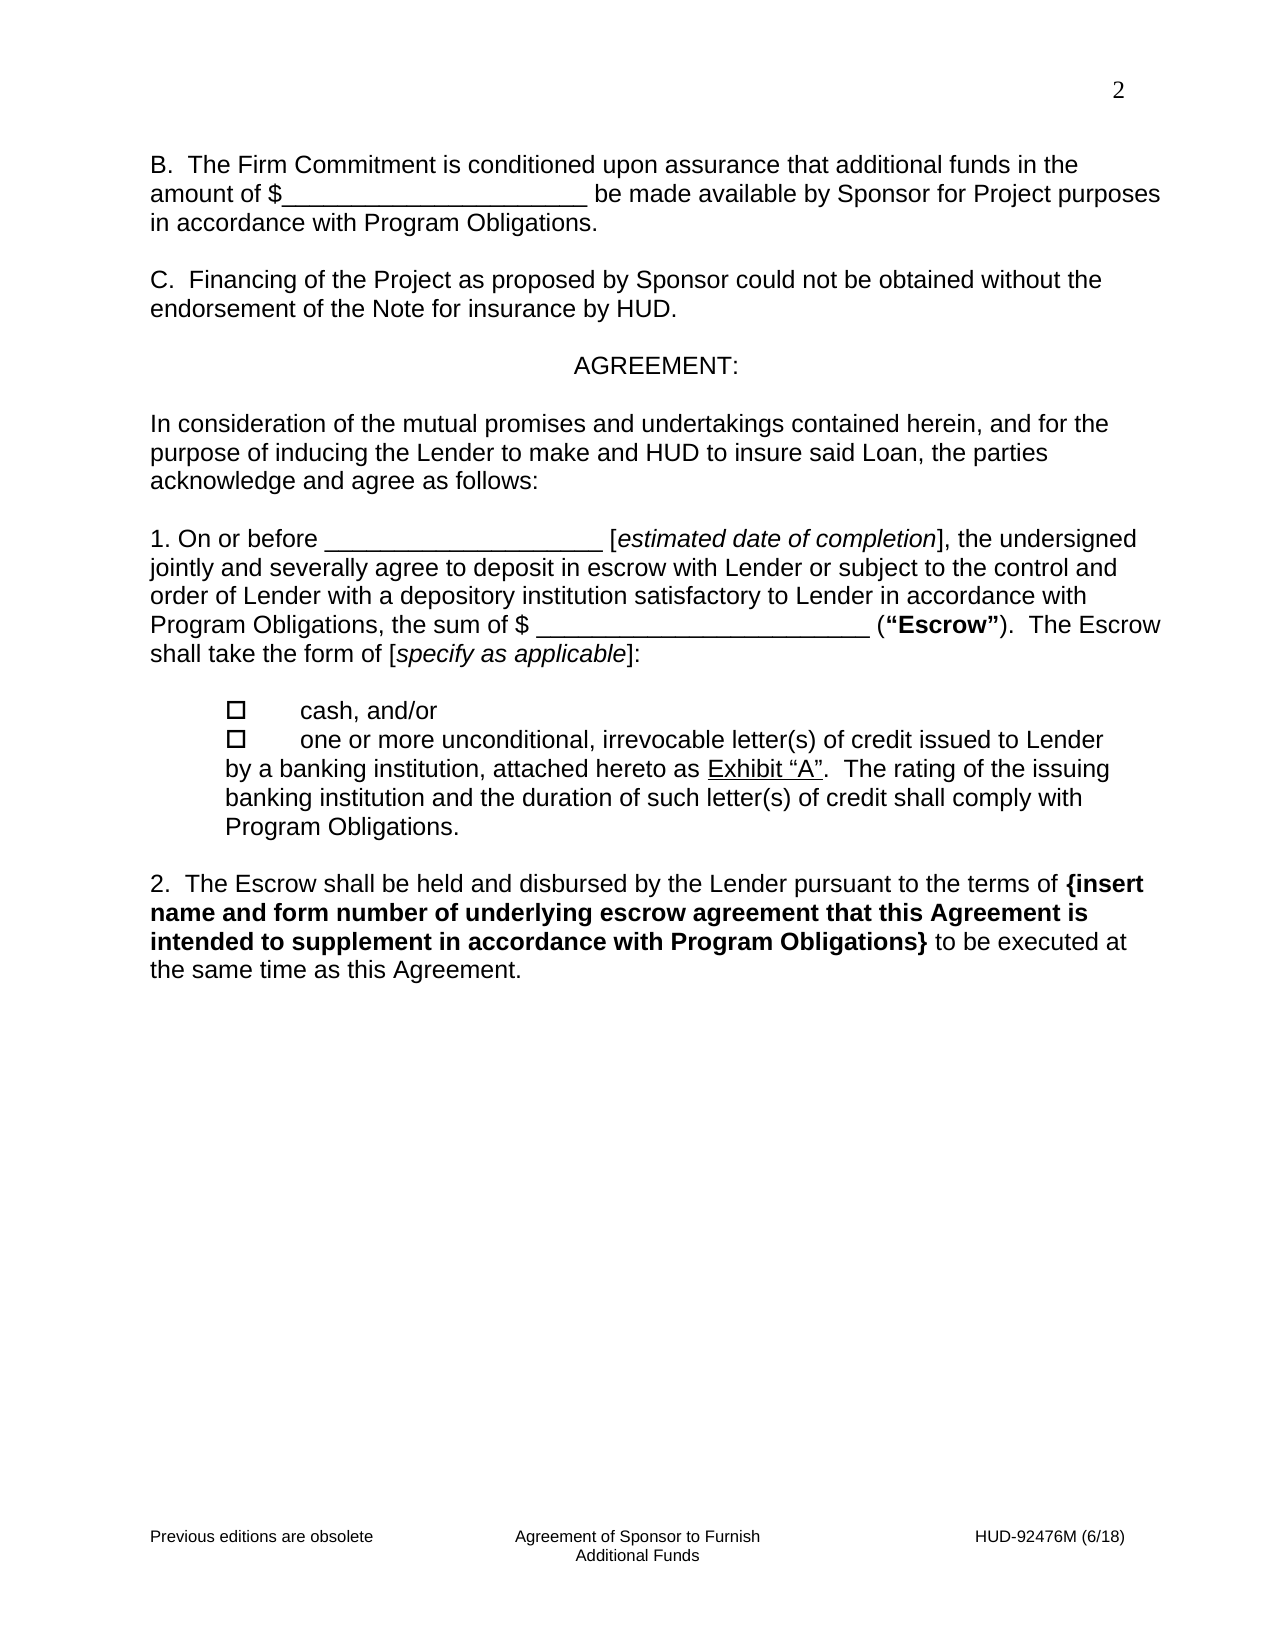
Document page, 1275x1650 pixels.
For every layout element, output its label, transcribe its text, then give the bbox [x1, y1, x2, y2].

text C. Financing of the Project as proposed by Sponsor could not be obtained without the endorsement of the Note for insurance by HUD. [150, 265, 1162, 322]
text cash, and/or [225, 696, 1162, 725]
text 2. The Escrow shall be held and disbursed by the Lender pursuant to the terms of {insert name and form number of underlying escrow agreement that this Agreement is intended to supplement in accordance with Program Obligations} to be executed at the same time as this Agreement. [37, 869, 1162, 984]
text AGREEMENT: [150, 351, 1162, 380]
text B. The Firm Commitment is conditioned upon assurance that additional funds in the amount of $______________________ be made available by Sponsor for Project purposes in accordance with Program Obligations. [150, 150, 1162, 236]
text In consideration of the mutual promises and undertakings contained herein, and for the purpose of inducing the Lender to make and HUD to insure said Loan, the parties acknowledge and agree as follows: [150, 409, 1162, 495]
text 1. On or before ____________________ [estimated date of completion], the undersigned jointly and severally agree to deposit in escrow with Lender or subject to the control and order of Lender with a depository institution satisfactory to Lender in accordance with Program Obligations, the sum of $ ________________________ (“Escrow”). The Escrow shall take the form of [specify as applicable]: [150, 524, 1162, 667]
text one or more unconditional, irrevocable letter(s) of credit issued to Lender by a banking institution, attached hereto as Exhibit “A”. The rating of the issuing banking institution and the duration of such letter(s) of credit shall comply with Program Obligations. [112, 725, 1125, 840]
